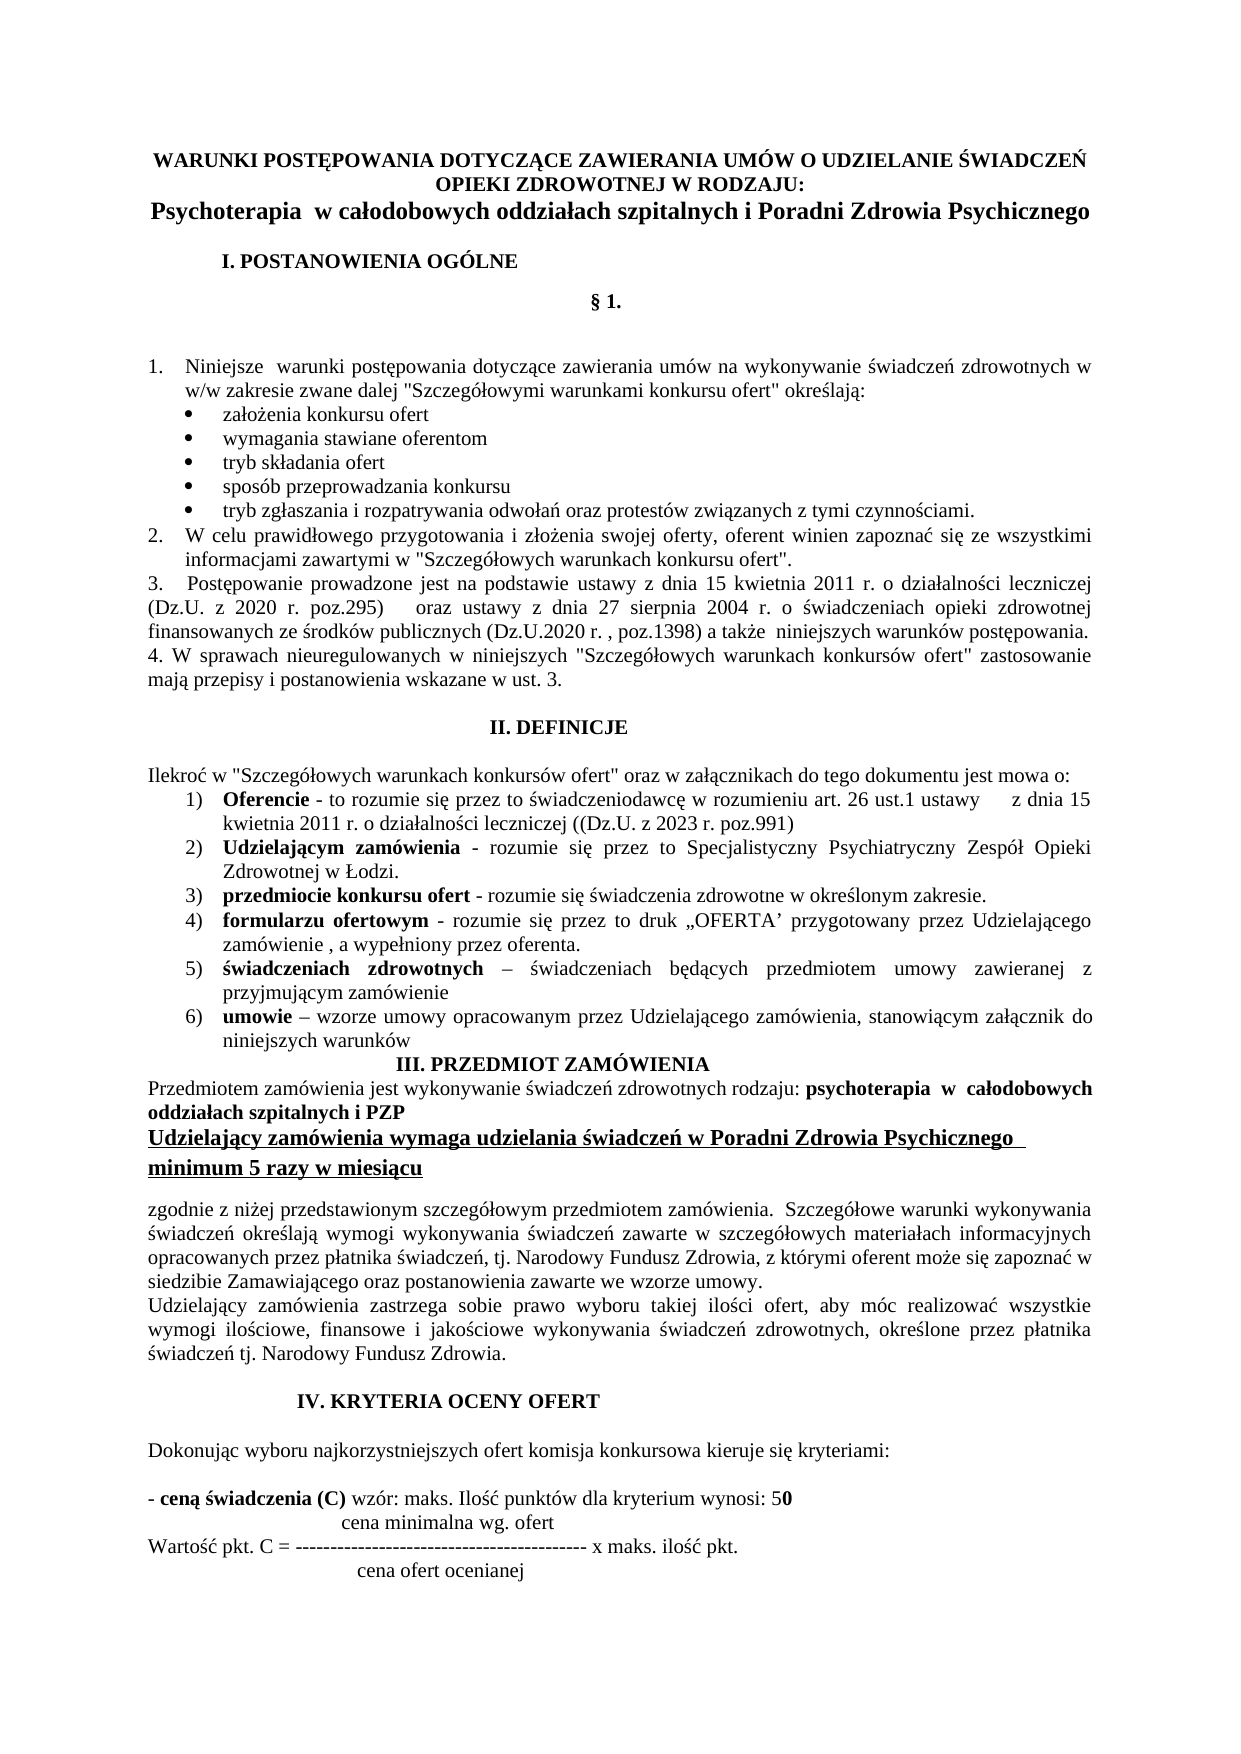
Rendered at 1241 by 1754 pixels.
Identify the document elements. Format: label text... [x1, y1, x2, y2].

text IV. KRYTERIA OCENY OFERT [297, 1389, 1093, 1413]
list Oferencie - to rozumie się przez to świadczeniodawcę w rozumieniu art. 26 ust.1 ustawy z dnia 15 kwietnia 2011 r. o działalności leczniczej ((Dz.U. z 2023 r. poz.991) [185, 787, 1093, 835]
text Przedmiotem zamówienia jest wykonywanie świadczeń zdrowotnych rodzaju: psychoterapia w całodobowych oddziałach szpitalnych i PZP [148, 1076, 1093, 1124]
list sposób przeprowadzania konkursu [185, 474, 1093, 498]
text Wartość pkt. C = ------------------------------------------ x maks. ilość pkt. [148, 1534, 1093, 1558]
text zgodnie z niżej przedstawionym szczegółowym przedmiotem zamówienia. Szczegółowe warunki wykonywania świadczeń określają wymogi wykonywania świadczeń zawarte w szczegółowych materiałach informacyjnych opracowanych przez płatnika świadczeń, tj. Narodowy Fundusz Zdrowia, z którymi oferent może się zapoznać w siedzibie Zamawiającego oraz postanowienia zawarte we wzorze umowy. [148, 1197, 1093, 1293]
list świadczeniach zdrowotnych – świadczeniach będących przedmiotem umowy zawieranej z przyjmującym zamówienie [185, 956, 1093, 1004]
subtitle I. POSTANOWIENIA OGÓLNE [148, 248, 1093, 273]
text WARUNKI POSTĘPOWANIA DOTYCZĄCE ZAWIERANIA UMÓW O UDZIELANIE ŚWIADCZEŃ OPIEKI ZDROWOTNEJ W RODZAJU: [148, 148, 1093, 196]
list tryb zgłaszania i rozpatrywania odwołań oraz protestów związanych z tymi czynnościami. [185, 498, 1093, 522]
list W celu prawidłowego przygotowania i złożenia swojej oferty, oferent winien zapoznać się ze wszystkimi informacjami zawartymi w "Szczegółowych warunkach konkursu ofert". [148, 522, 1093, 571]
list wymagania stawiane oferentom [185, 426, 1093, 450]
list Udzielającym zamówienia - rozumie się przez to Specjalistyczny Psychiatryczny Zespół Opieki Zdrowotnej w Łodzi. [185, 835, 1093, 883]
text 4. W sprawach nieuregulowanych w niniejszych "Szczegółowych warunkach konkursów ofert" zastosowanie mają przepisy i postanowienia wskazane w ust. 3. [148, 643, 1093, 691]
subtitle Psychoterapia w całodobowych oddziałach szpitalnych i Poradni Zdrowia Psychicznego [148, 196, 1093, 224]
list założenia konkursu ofert [185, 402, 1093, 426]
text II. DEFINICJE [297, 715, 1093, 739]
text cena minimalna wg. ofert [148, 1510, 1093, 1534]
text - ceną świadczenia (C) wzór: maks. Ilość punktów dla kryterium wynosi: 50 [148, 1486, 1093, 1510]
text cena ofert ocenianej [148, 1558, 1093, 1582]
text Ilekroć w "Szczegółowych warunkach konkursów ofert" oraz w załącznikach do tego dokumentu jest mowa o: [148, 763, 1093, 787]
list umowie – wzorze umowy opracowanym przez Udzielającego zamówienia, stanowiącym załącznik do niniejszych warunków [185, 1004, 1093, 1052]
list tryb składania ofert [185, 450, 1093, 474]
text Udzielający zamówienia wymaga udzielania świadczeń w Poradni Zdrowia Psychicznego minimum 5 razy w miesiącu [148, 1124, 1093, 1181]
text III. PRZEDMIOT ZAMÓWIENIA [297, 1052, 1093, 1076]
list Niniejsze warunki postępowania dotyczące zawierania umów na wykonywanie świadczeń zdrowotnych w w/w zakresie zwane dalej "Szczegółowymi warunkami konkursu ofert" określają: [148, 354, 1093, 402]
list formularzu ofertowym - rozumie się przez to druk „OFERTA’ przygotowany przez Udzielającego zamówienie , a wypełniony przez oferenta. [185, 907, 1093, 956]
text 3. Postępowanie prowadzone jest na podstawie ustawy z dnia 15 kwietnia 2011 r. o działalności leczniczej (Dz.U. z 2020 r. poz.295) oraz ustawy z dnia 27 sierpnia 2004 r. o świadczeniach opieki zdrowotnej finansowanych ze środków publicznych (Dz.U.2020 r. , poz.1398) a także niniejszych warunków postępowania. [148, 571, 1093, 643]
text § 1. [148, 289, 1093, 313]
text Udzielający zamówienia zastrzega sobie prawo wyboru takiej ilości ofert, aby móc realizować wszystkie wymogi ilościowe, finansowe i jakościowe wykonywania świadczeń zdrowotnych, określone przez płatnika świadczeń tj. Narodowy Fundusz Zdrowia. [148, 1293, 1093, 1365]
list przedmiocie konkursu ofert - rozumie się świadczenia zdrowotne w określonym zakresie. [185, 883, 1093, 907]
text Dokonując wyboru najkorzystniejszych ofert komisja konkursowa kieruje się kryteriami: [148, 1438, 1093, 1462]
